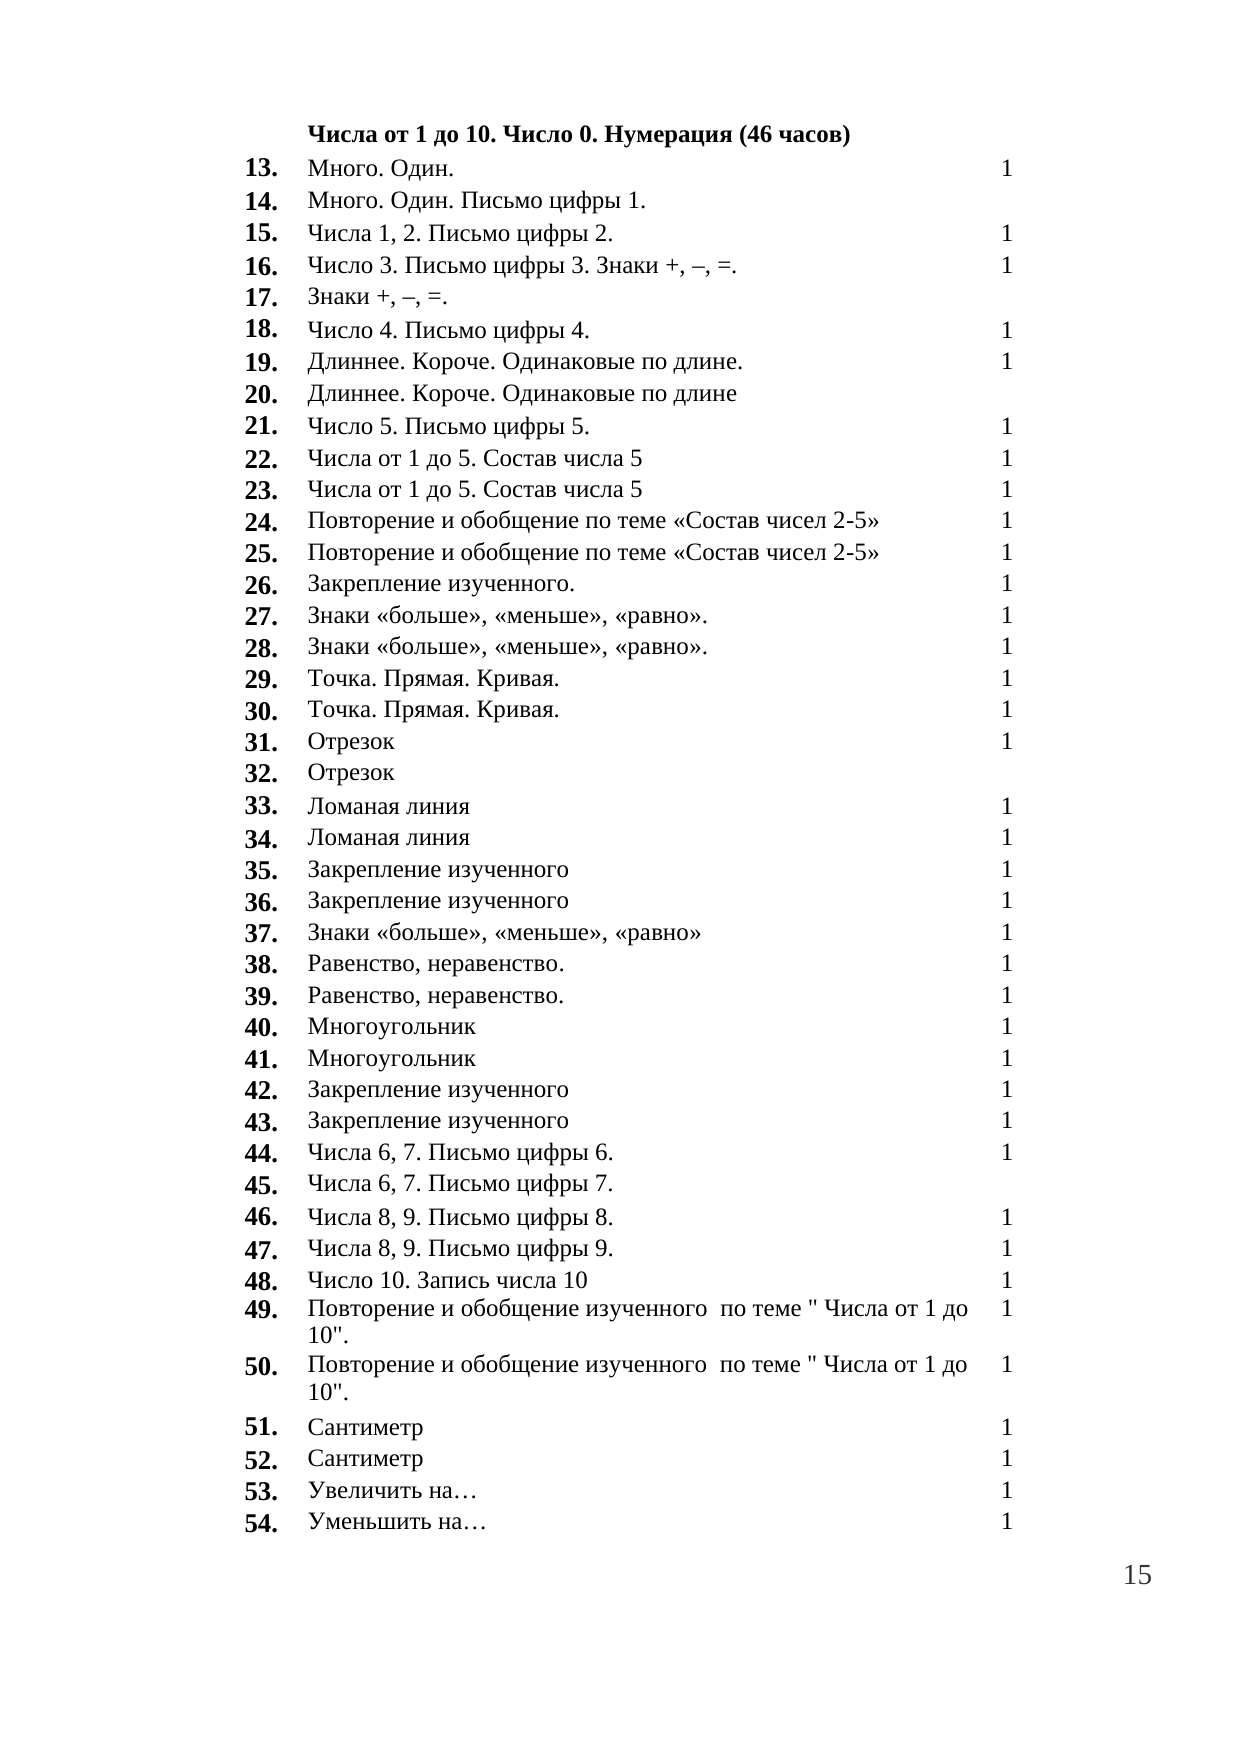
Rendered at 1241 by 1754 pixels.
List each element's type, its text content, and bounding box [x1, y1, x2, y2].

text 46. Числа 8, 9. Письмо цифры 8. 1 47. Числа 8, 9. Письмо цифры 9. 1 48. Число 10. Запись числа 10 1 [244, 1200, 1016, 1296]
text 15 [1123, 1557, 1155, 1591]
text 51. Сантиметр 1 52. Сантиметр 1 53. Увеличить на… 1 54. Уменьшить на… 1 [244, 1410, 1016, 1538]
text 15. Числа 1, 2. Письмо цифры 2. 1 16. Число 3. Письмо цифры 3. Знаки +, –, =. 1 17. Знаки +, –, =. [244, 216, 1016, 313]
text 50. Повторение и обобщение изученного по теме " Числа от 1 до 1 10". [244, 1353, 1020, 1406]
text 13. Много. Один. 1 14. Много. Один. Письмо цифры 1. [244, 151, 1020, 216]
text 49. Повторение и обобщение изученного по теме " Числа от 1 до 1 10". [244, 1296, 1020, 1349]
text 18. Число 4. Письмо цифры 4. 1 19. Длиннее. Короче. Одинаковые по длине. 1 20. Длиннее. Короче. Одинаковые по длине [244, 313, 1016, 409]
text Числа от 1 до 10. Число 0. Нумерация (46 часов) [307, 119, 1155, 148]
text 33. Ломаная линия 1 34. Ломаная линия 1 35. Закрепление изученного 1 36. Закрепление изученного 1 37. Знаки «больше», «меньше», «равно» 1 38. Равенство, неравенство. 1 39. Равенство, неравенство. 1 40. Многоугольник 1 41. Многоугольник 1 42. Закрепление изученного 1 43. Закрепление изученного 1 44. Числа 6, 7. Письмо цифры 6. 1 45. Числа 6, 7. Письмо цифры 7. [244, 789, 1016, 1200]
text 21. Число 5. Письмо цифры 5. 1 22. Числа от 1 до 5. Состав числа 5 1 23. Числа от 1 до 5. Состав числа 5 1 24. Повторение и обобщение по теме «Состав чисел 2-5» 1 25. Повторение и обобщение по теме «Состав чисел 2-5» 1 26. Закрепление изученного. 1 27. Знаки «больше», «меньше», «равно». 1 28. Знаки «больше», «меньше», «равно». 1 29. Точка. Прямая. Кривая. 1 30. Точка. Прямая. Кривая. 1 31. Отрезок 1 32. Отрезок [244, 409, 1016, 789]
